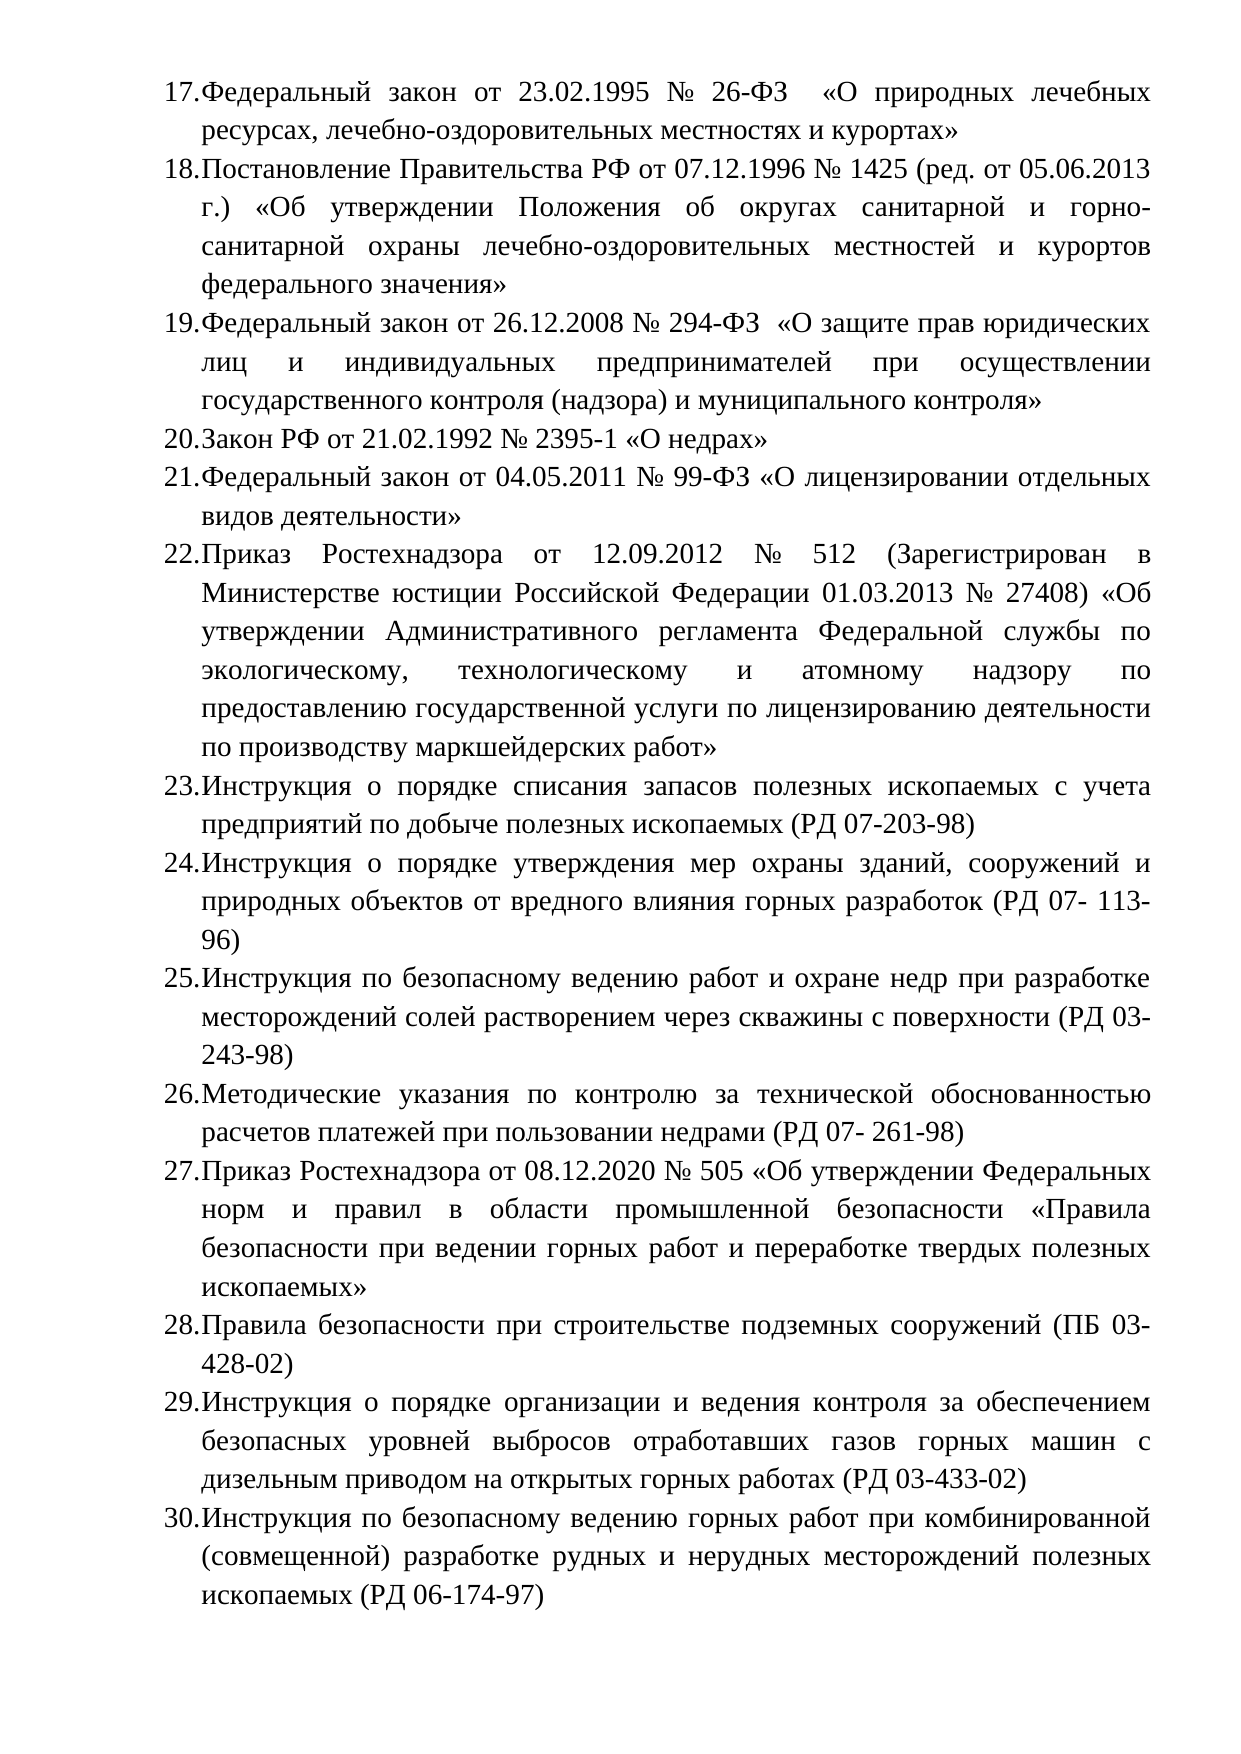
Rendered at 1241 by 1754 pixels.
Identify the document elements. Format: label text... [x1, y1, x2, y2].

list Приказ Ростехнадзора от 08.12.2020 № 505 «Об утверждении Федеральных норм и правил в области промышленной безопасности «Правила безопасности при ведении горных работ и переработке твердых полезных ископаемых» [164, 1153, 1152, 1302]
list Постановление Правительства РФ от 07.12.1996 № 1425 (ред. от 05.06.2013 г.) «Об утверждении Положения об округах санитарной и горно-санитарной охраны лечебно-оздоровительных местностей и курортов федерального значения» [164, 151, 1152, 300]
list Закон РФ от 21.02.1992 № 2395-1 «О недрах» [164, 421, 1152, 454]
list Инструкция о порядке списания запасов полезных ископаемых с учета предприятий по добыче полезных ископаемых (РД 07-203-98) [164, 768, 1152, 840]
list Приказ Ростехнадзора от 12.09.2012 № 512 (Зарегистрирован в Министерстве юстиции Российской Федерации 01.03.2013 № 27408) «Об утверждении Административного регламента Федеральной службы по экологическому, технологическому и атомному надзору по предоставлению государственной услуги по лицензированию деятельности по производству маркшейдерских работ» [164, 536, 1152, 763]
list Правила безопасности при строительстве подземных сооружений (ПБ 03-428-02) [164, 1307, 1152, 1379]
list Федеральный закон от 26.12.2008 № 294-ФЗ «О защите прав юридических лиц и индивидуальных предпринимателей при осуществлении государственного контроля (надзора) и муниципального контроля» [164, 305, 1152, 416]
list Инструкция о порядке организации и ведения контроля за обеспечением безопасных уровней выбросов отработавших газов горных машин с дизельным приводом на открытых горных работах (РД 03-433-02) [164, 1384, 1152, 1495]
list Инструкция по безопасному ведению работ и охране недр при разработке месторождений солей растворением через скважины с поверхности (РД 03-243-98) [164, 960, 1152, 1071]
list Федеральный закон от 23.02.1995 № 26-ФЗ «О природных лечебных ресурсах, лечебно-оздоровительных местностях и курортах» [164, 74, 1152, 146]
list Инструкция о порядке утверждения мер охраны зданий, сооружений и природных объектов от вредного влияния горных разработок (РД 07- 113-96) [164, 845, 1152, 955]
list Инструкция по безопасному ведению горных работ при комбинированной (совмещенной) разработке рудных и нерудных месторождений полезных ископаемых (РД 06-174-97) [164, 1500, 1152, 1611]
list Методические указания по контролю за технической обоснованностью расчетов платежей при пользовании недрами (РД 07- 261-98) [164, 1076, 1152, 1148]
list Федеральный закон от 04.05.2011 № 99-ФЗ «О лицензировании отдельных видов деятельности» [164, 459, 1152, 531]
